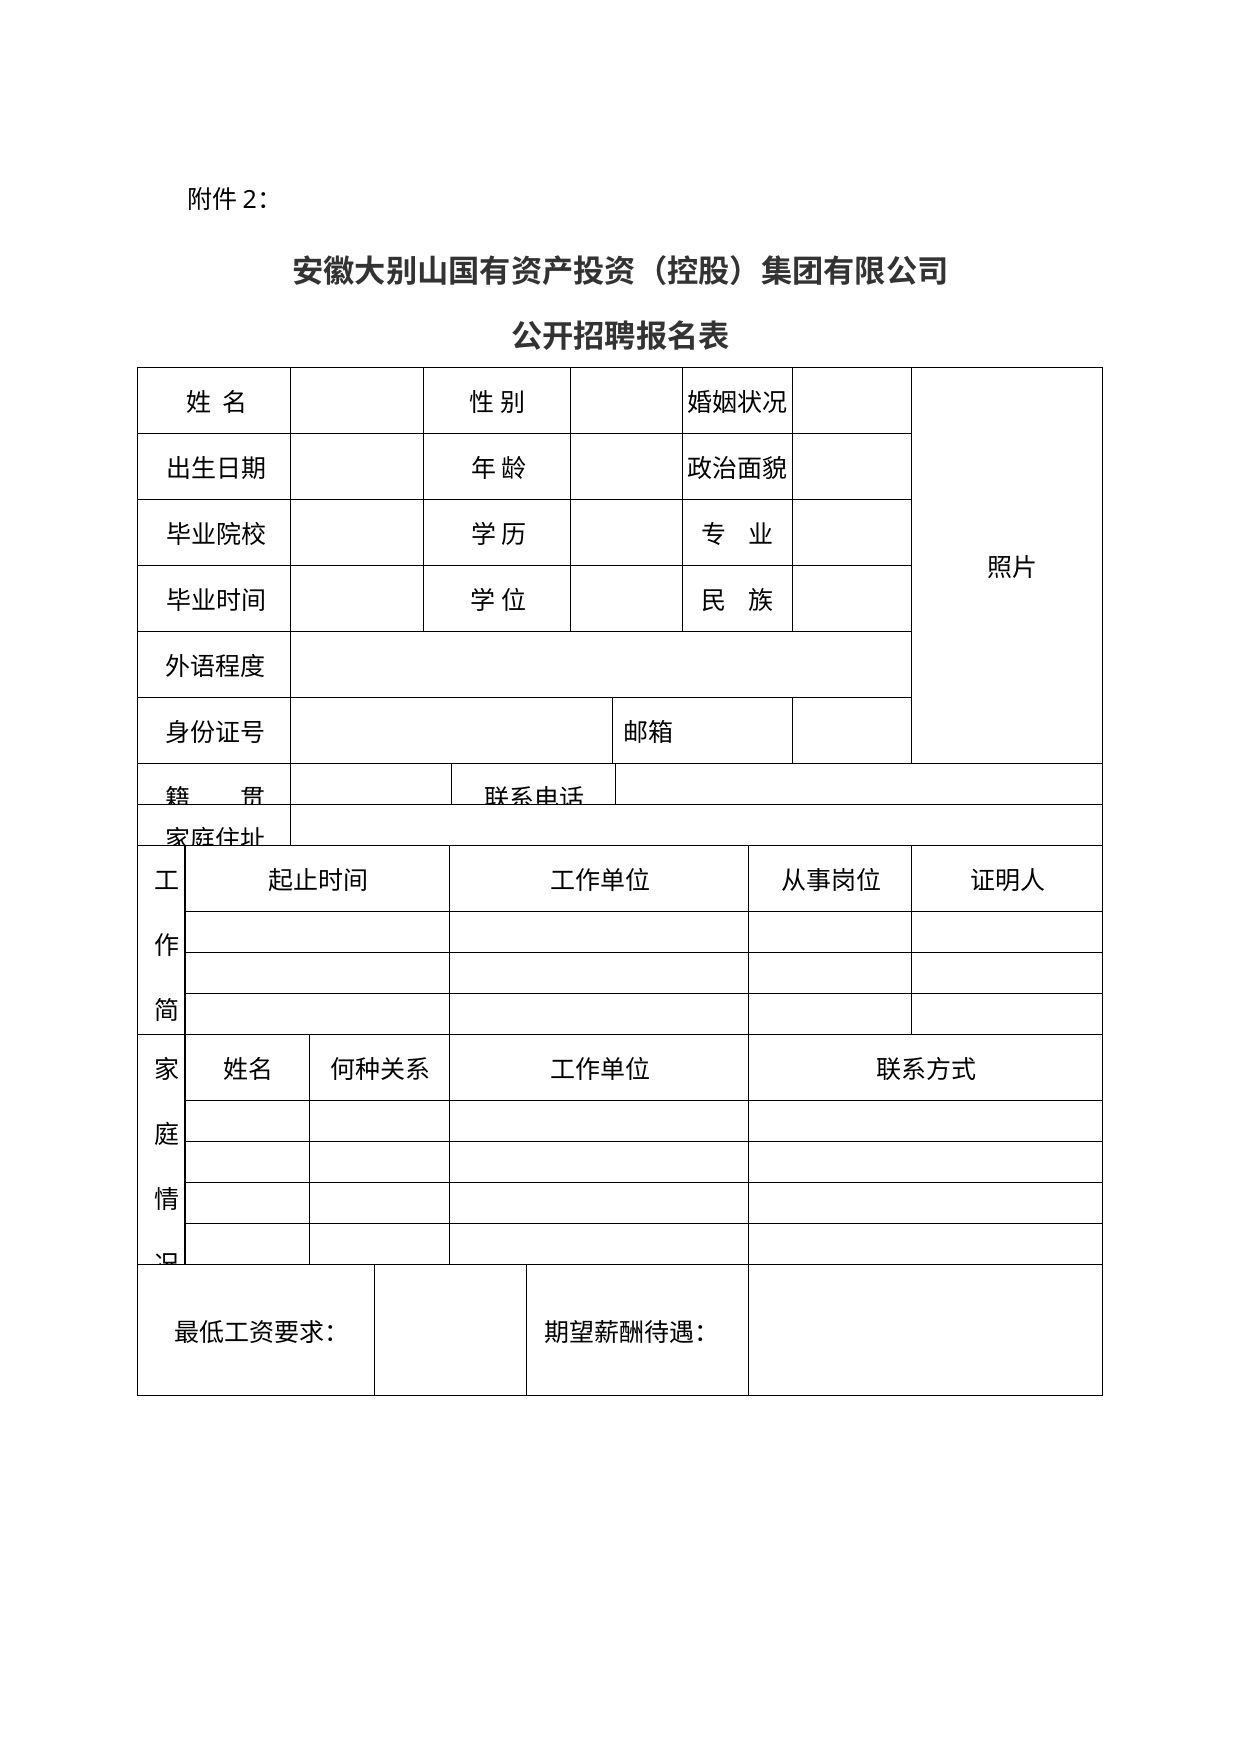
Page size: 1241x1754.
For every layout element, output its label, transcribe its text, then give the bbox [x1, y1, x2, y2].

table_cell 学 历 [424, 500, 570, 565]
table_header [571, 368, 682, 433]
table_cell [291, 698, 612, 763]
table_cell [450, 1101, 748, 1141]
table_cell [186, 1183, 309, 1223]
table_cell 起止时间 [186, 846, 449, 911]
table_cell 从事岗位 [749, 846, 911, 911]
table_cell [450, 912, 748, 952]
table_cell 毕业院校 [138, 500, 290, 565]
table_cell 身份证号 [138, 698, 290, 763]
table_cell 政治面貌 [683, 434, 792, 499]
table_cell 家庭 情况 [138, 1035, 184, 1264]
table_cell [450, 1224, 748, 1264]
table_cell [749, 1101, 1102, 1141]
table_cell [749, 1224, 1102, 1264]
table_header 性 别 [424, 368, 570, 433]
table_cell [793, 698, 911, 763]
table_cell 工作单位 [450, 846, 748, 911]
table_header [793, 368, 911, 433]
table_cell 专 业 [683, 500, 792, 565]
table_cell [793, 434, 911, 499]
table_cell [616, 764, 1102, 804]
table_header 婚姻状况 [683, 368, 792, 433]
table_cell 最低工资要求： [138, 1265, 374, 1395]
table_cell 工 作 简 历 [138, 846, 184, 1034]
table_cell [793, 500, 911, 565]
table_cell 毕业时间 [138, 566, 290, 631]
table_cell 家庭住址 [138, 805, 290, 845]
table_cell [571, 500, 682, 565]
table_cell [749, 1265, 1102, 1395]
table_cell [186, 912, 449, 952]
table_cell 邮箱 [613, 698, 792, 763]
table_header 照片 [912, 368, 1102, 763]
table_header 姓 名 [138, 368, 290, 433]
table_cell [186, 994, 449, 1034]
table_cell 何种关系 [310, 1035, 449, 1100]
table_cell [450, 994, 748, 1034]
table_cell [571, 566, 682, 631]
table_cell [571, 434, 682, 499]
text 公开招聘报名表 [187, 302, 1053, 367]
table_cell [912, 953, 1102, 993]
table_cell [749, 912, 911, 952]
table_cell 期望薪酬待遇： [527, 1265, 748, 1395]
table_cell 学 位 [424, 566, 570, 631]
table_cell [310, 1224, 449, 1264]
table_cell [793, 566, 911, 631]
table_cell [291, 632, 911, 697]
table_cell [291, 805, 1102, 845]
table_cell 联系方式 [749, 1035, 1102, 1100]
table_cell [912, 994, 1102, 1034]
table_cell 姓名 [186, 1035, 309, 1100]
table_cell [310, 1101, 449, 1141]
table_cell [749, 1183, 1102, 1223]
text 安徽大别山国有资产投资（控股）集团有限公司 [187, 237, 1053, 302]
table_cell [912, 912, 1102, 952]
table_cell [291, 434, 423, 499]
table_cell [749, 994, 911, 1034]
text 附件2： [187, 162, 1053, 220]
table_cell 联系电话 [452, 764, 615, 804]
table_cell [291, 566, 423, 631]
table_cell [450, 1183, 748, 1223]
table_cell [749, 953, 911, 993]
table_cell 民 族 [683, 566, 792, 631]
table_cell 证明人 [912, 846, 1102, 911]
table_cell [749, 1142, 1102, 1182]
table_cell [310, 1142, 449, 1182]
table_cell [291, 764, 451, 804]
table_header [291, 368, 423, 433]
table_cell [450, 953, 748, 993]
table_cell [186, 953, 449, 993]
table_cell 工作单位 [450, 1035, 748, 1100]
table_cell [186, 1224, 309, 1264]
table_cell 籍 贯 [138, 764, 290, 804]
table_cell [291, 500, 423, 565]
table_cell 出生日期 [138, 434, 290, 499]
table_cell [310, 1183, 449, 1223]
table_cell 年 龄 [424, 434, 570, 499]
table_cell 外语程度 [138, 632, 290, 697]
table_cell [186, 1142, 309, 1182]
table_cell [375, 1265, 526, 1395]
table_cell [450, 1142, 748, 1182]
table_cell [186, 1101, 309, 1141]
